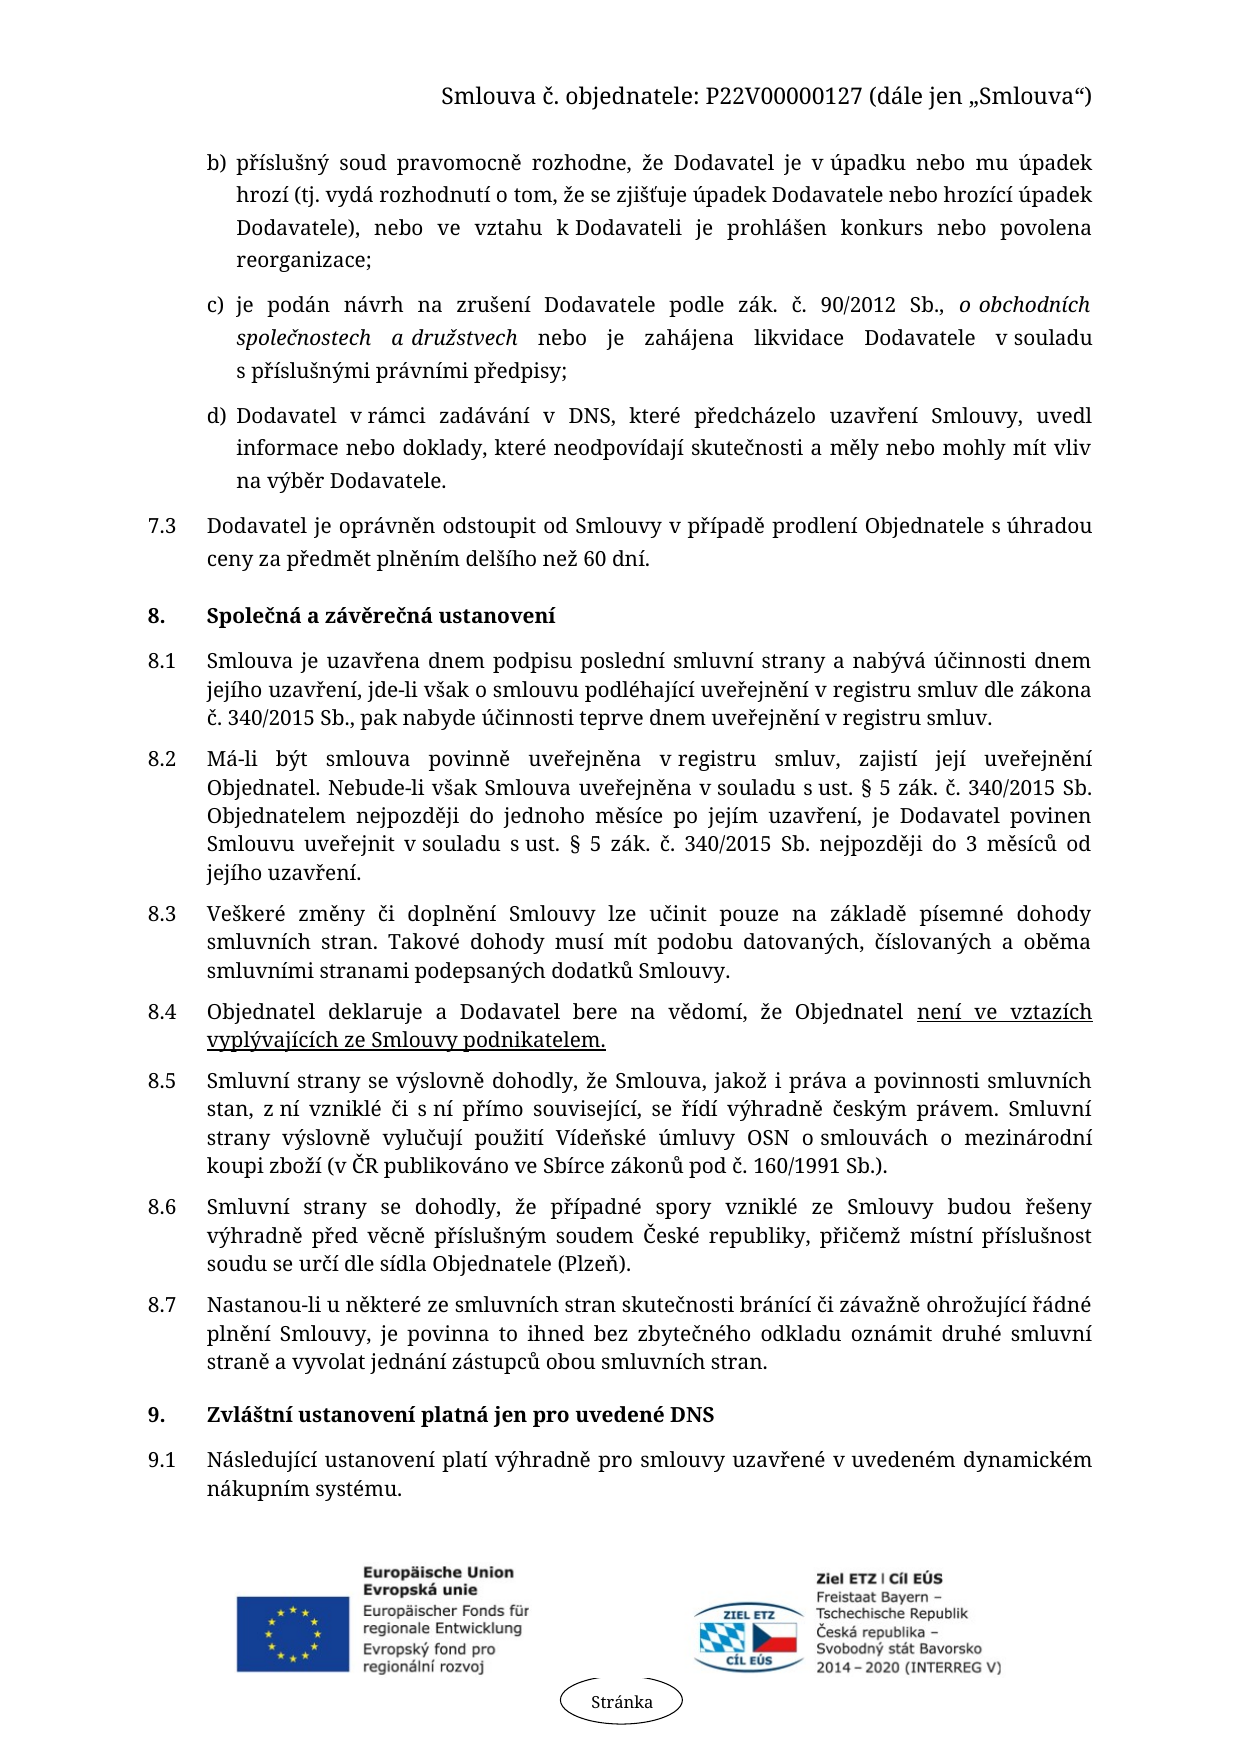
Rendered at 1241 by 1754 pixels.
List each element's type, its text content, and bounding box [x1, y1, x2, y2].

list Má-li být smlouva povinně uveřejněna v registru smluv, zajistí její uveřejnění Objednatel. Nebude-li však Smlouva uveřejněna v souladu s ust. § 5 zák. č. 340/2015 Sb. Objednatelem nejpozději do jednoho měsíce po jejím uzavření, je Dodavatel povinen Smlouvu uveřejnit v souladu s ust. § 5 zák. č. 340/2015 Sb. nejpozději do 3 měsíců od jejího uzavření. [148, 744, 1093, 886]
list Následující ustanovení platí výhradně pro smlouvy uzavřené v uvedeném dynamickém nákupním systému. [148, 1446, 1093, 1502]
list Veškeré změny či doplnění Smlouvy lze učinit pouze na základě písemné dohody smluvních stran. Takové dohody musí mít podobu datovaných, číslovaných a oběma smluvními stranami podepsaných dodatků Smlouvy. [148, 899, 1093, 984]
list Smluvní strany se výslovně dohodly, že Smlouva, jakož i práva a povinnosti smluvních stan, z ní vzniklé či s ní přímo související, se řídí výhradně českým právem. Smluvní strany výslovně vylučují použití Vídeňské úmluvy OSN o smlouvách o mezinárodní koupi zboží (v ČR publikováno ve Sbírce zákonů pod č. 160/1991 Sb.). [148, 1066, 1093, 1180]
list Objednatel deklaruje a Dodavatel bere na vědomí, že Objednatel není ve vztazích vyplývajících ze Smlouvy podnikatelem. [148, 997, 1093, 1054]
list Dodavatel v rámci zadávání v DNS, které předcházelo uzavření Smlouvy, uvedl informace nebo doklady, které neodpovídají skutečnosti a měly nebo mohly mít vliv na výběr Dodavatele. [207, 401, 1093, 494]
list Nastanou-li u některé ze smluvních stran skutečnosti bránící či závažně ohrožující řádné plnění Smlouvy, je povinna to ihned bez zbytečného odkladu oznámit druhé smluvní straně a vyvolat jednání zástupců obou smluvních stran. [148, 1290, 1093, 1376]
list příslušný soud pravomocně rozhodne, že Dodavatel je v úpadku nebo mu úpadek hrozí (tj. vydá rozhodnutí o tom, že se zjišťuje úpadek Dodavatele nebo hrozící úpadek Dodavatele), nebo ve vztahu k Dodavateli je prohlášen konkurs nebo povolena reorganizace; [207, 148, 1093, 274]
list Smlouva je uzavřena dnem podpisu poslední smluvní strany a nabývá účinnosti dnem jejího uzavření, jde-li však o smlouvu podléhající uveřejnění v registru smluv dle zákona č. 340/2015 Sb., pak nabyde účinnosti teprve dnem uveřejnění v registru smluv. [148, 646, 1093, 732]
list Zvláštní ustanovení platná jen pro uvedené DNS [148, 1401, 1093, 1429]
list Dodavatel je oprávněn odstoupit od Smlouvy v případě prodlení Objednatele s úhradou ceny za předmět plněním delšího než 60 dní. [148, 511, 1093, 572]
list Smluvní strany se dohodly, že případné spory vzniklé ze Smlouvy budou řešeny výhradně před věcně příslušným soudem České republiky, přičemž místní příslušnost soudu se určí dle sídla Objednatele (Plzeň). [148, 1192, 1093, 1278]
list Společná a závěrečná ustanovení [148, 601, 1093, 630]
picture [234, 1562, 1007, 1678]
list je podán návrh na zrušení Dodavatele podle zák. č. 90/2012 Sb., o obchodních společnostech a družstvech nebo je zahájena likvidace Dodavatele v souladu s příslušnými právními předpisy; [207, 291, 1093, 384]
